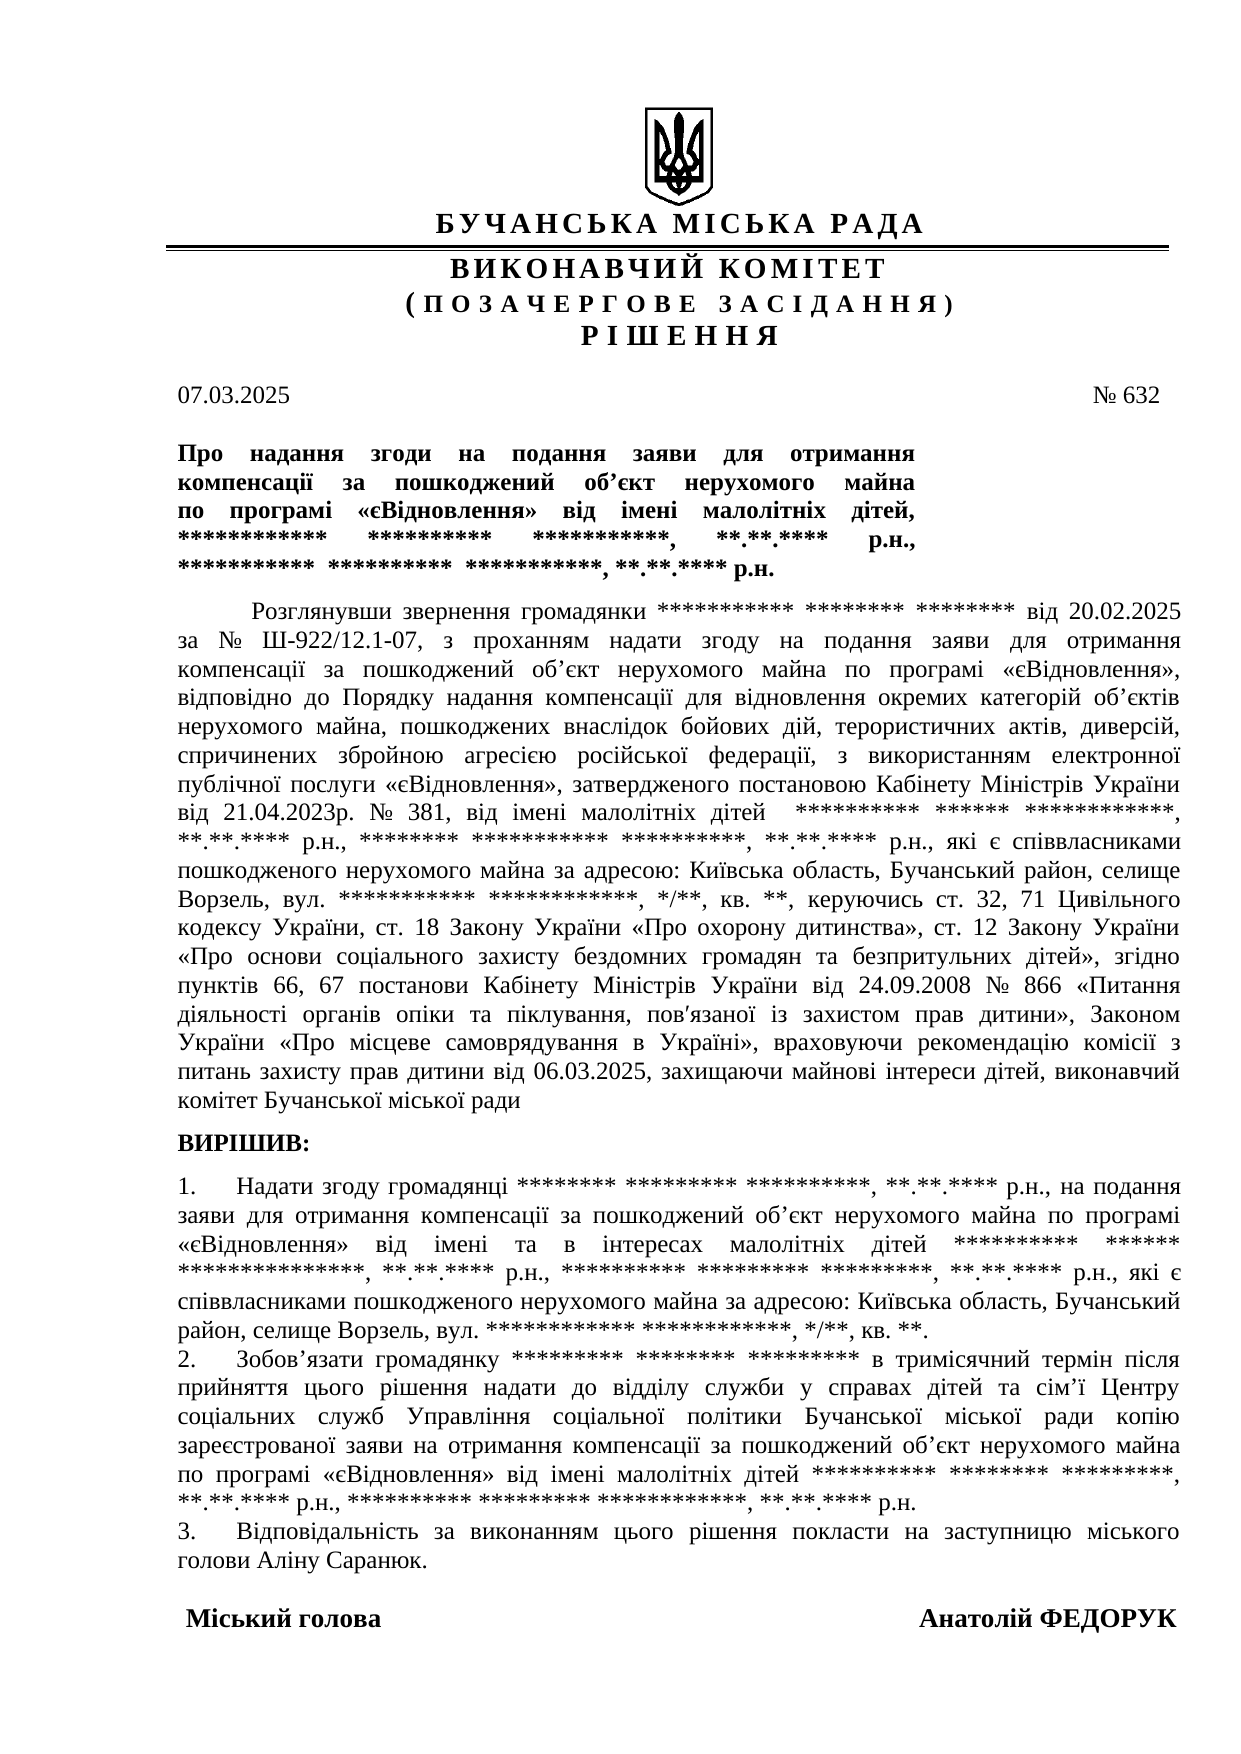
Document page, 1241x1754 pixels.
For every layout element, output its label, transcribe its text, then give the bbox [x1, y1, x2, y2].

table_header № 632 [679, 381, 1192, 409]
table_header Анатолій ФЕДОРУК [684, 1603, 1195, 1633]
table_header ВИКОНАВЧИЙ КОМІТЕТ [166, 251, 1169, 285]
table_header 07.03.2025 [166, 381, 679, 409]
text Про надання згоди на подання заяви для отримання компенсації за пошкоджений об’єкт нерухомого майна по програмі «єВідновлення» від імені малолітніх дітей, ************ ********** ***********, **.**.**** р.н., *********** ********** ***********, **.**.**** р.н. [177, 438, 915, 582]
text РІШЕННЯ [177, 318, 1181, 352]
list Надати згоду громадянці ******** ********* **********, **.**.**** р.н., на подання заяви для отримання компенсації за пошкоджений об’єкт нерухомого майна по програмі «єВідновлення» від імені та в інтересах малолітніх дітей ********** ****** ***************, **.**.**** р.н., ********** ********* *********, **.**.**** р.н., які є співвласниками пошкодженого нерухомого майна за адресою: Київська область, Бучанський район, селище Ворзель, вул. ************ ************, */**, кв. **. [177, 1171, 1181, 1344]
table_header Міський голова [174, 1603, 684, 1633]
picture [643, 106, 715, 207]
text (ПОЗАЧЕРГОВЕ ЗАСІДАННЯ) [177, 285, 1181, 318]
list Зобов’язати громадянку ********* ******** ********* в тримісячний термін після прийняття цього рішення надати до відділу служби у справах дітей та сім’ї Центру соціальних служб Управління соціальної політики Бучанської міської ради копію зареєстрованої заяви на отримання компенсації за пошкоджений об’єкт нерухомого майна по програмі «єВідновлення» від імені малолітніх дітей ********** ******** *********, **.**.**** р.н., ********** ********* ************, **.**.**** р.н. [177, 1344, 1181, 1516]
text Розглянувши звернення громадянки *********** ******** ******** від 20.02.2025 за № Ш-922/12.1-07, з проханням надати згоду на подання заяви для отримання компенсації за пошкоджений об’єкт нерухомого майна по програмі «єВідновлення», відповідно до Порядку надання компенсації для відновлення окремих категорій об’єктів нерухомого майна, пошкоджених внаслідок бойових дій, терористичних актів, диверсій, спричинених збройною агресією російської федерації, з використанням електронної публічної послуги «єВідновлення», затвердженого постановою Кабінету Міністрів України від 21.04.2023р. № 381, від імені малолітніх дітей ********** ****** ************, **.**.**** р.н., ******** *********** **********, **.**.**** р.н., які є співвласниками пошкодженого нерухомого майна за адресою: Київська область, Бучанський район, селище Ворзель, вул. *********** ************, */**, кв. **, керуючись ст. 32, 71 Цивільного кодексу України, ст. 18 Закону України «Про охорону дитинства», ст. 12 Закону України «Про основи соціального захисту бездомних громадян та безпритульних дітей», згідно пунктів 66, 67 постанови Кабінету Міністрів України від 24.09.2008 № 866 «Питання діяльності органів опіки та піклування, пов′язаної із захистом прав дитини», Законом України «Про місцеве самоврядування в Україні», враховуючи рекомендацію комісії з питань захисту прав дитини від 06.03.2025, захищаючи майнові інтереси дітей, виконавчий комітет Бучанської міської ради [177, 596, 1181, 1114]
list Відповідальність за виконанням цього рішення покласти на заступницю міського голови Аліну Саранюк. [177, 1516, 1181, 1574]
text ВИРІШИВ: [177, 1128, 1181, 1157]
text БУЧАНСЬКА МІСЬКА РАДА [177, 206, 1181, 240]
